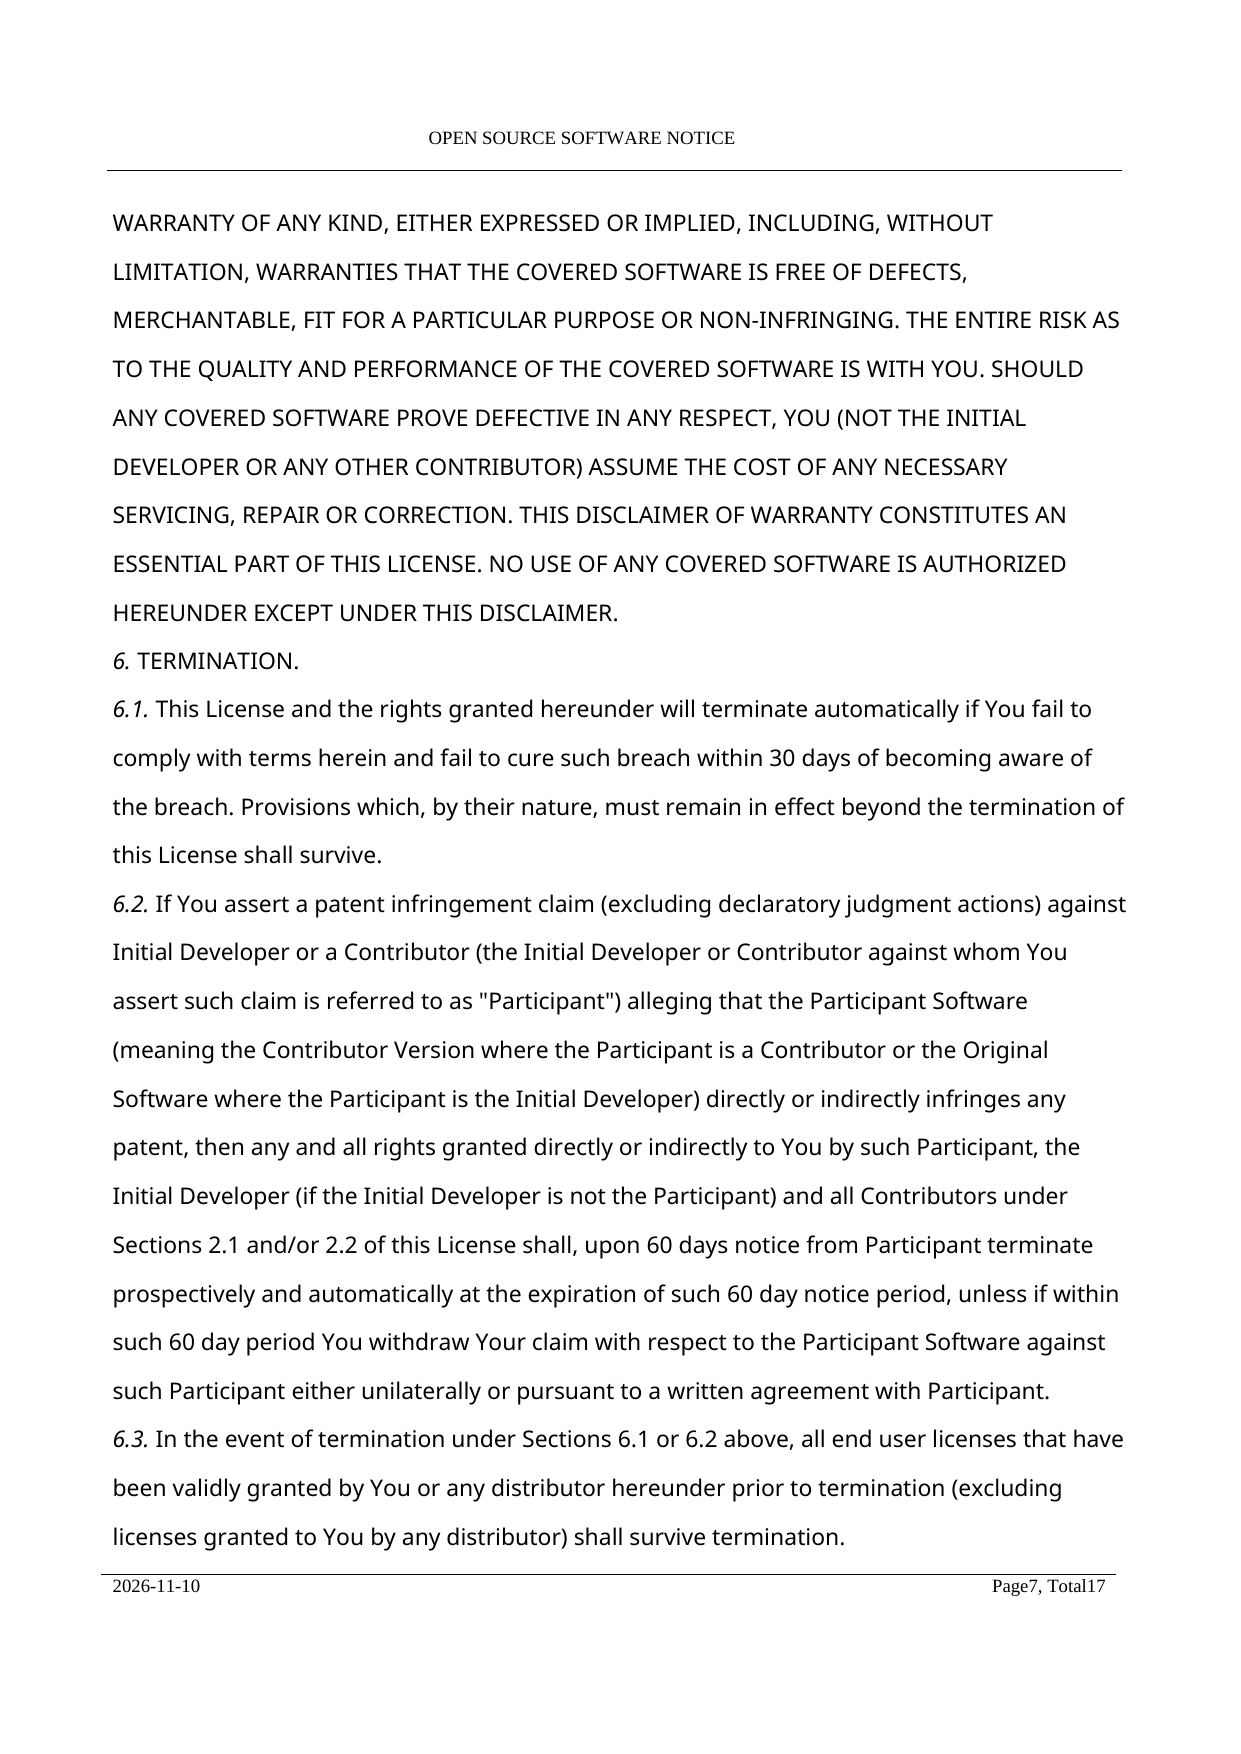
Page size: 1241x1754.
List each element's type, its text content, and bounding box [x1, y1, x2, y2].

text 6. TERMINATION. [112, 644, 1128, 677]
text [112, 206, 1128, 629]
text 6.2. If You assert a patent infringement claim (excluding declaratory judgment actions) against Initial Developer or a Contributor (the Initial Developer or Contributor against whom You assert such claim is referred to as "Participant") alleging that the Participant Software (meaning the Contributor Version where the Participant is a Contributor or the Original Software where the Participant is the Initial Developer) directly or indirectly infringes any patent, then any and all rights granted directly or indirectly to You by such Participant, the Initial Developer (if the Initial Developer is not the Participant) and all Contributors under Sections 2.1 and/or 2.2 of this License shall, upon 60 days notice from Participant terminate prospectively and automatically at the expiration of such 60 day notice period, unless if within such 60 day period You withdraw Your claim with respect to the Participant Software against such Participant either unilaterally or pursuant to a written agreement with Participant. [112, 887, 1128, 1407]
text 6.3. In the event of termination under Sections 6.1 or 6.2 above, all end user licenses that have been validly granted by You or any distributor hereunder prior to termination (excluding licenses granted to You by any distributor) shall survive termination. [112, 1423, 1128, 1553]
text 6.1. This License and the rights granted hereunder will terminate automatically if You fail to comply with terms herein and fail to cure such breach within 30 days of becoming aware of the breach. Provisions which, by their nature, must remain in effect beyond the termination of this License shall survive. [112, 693, 1128, 871]
